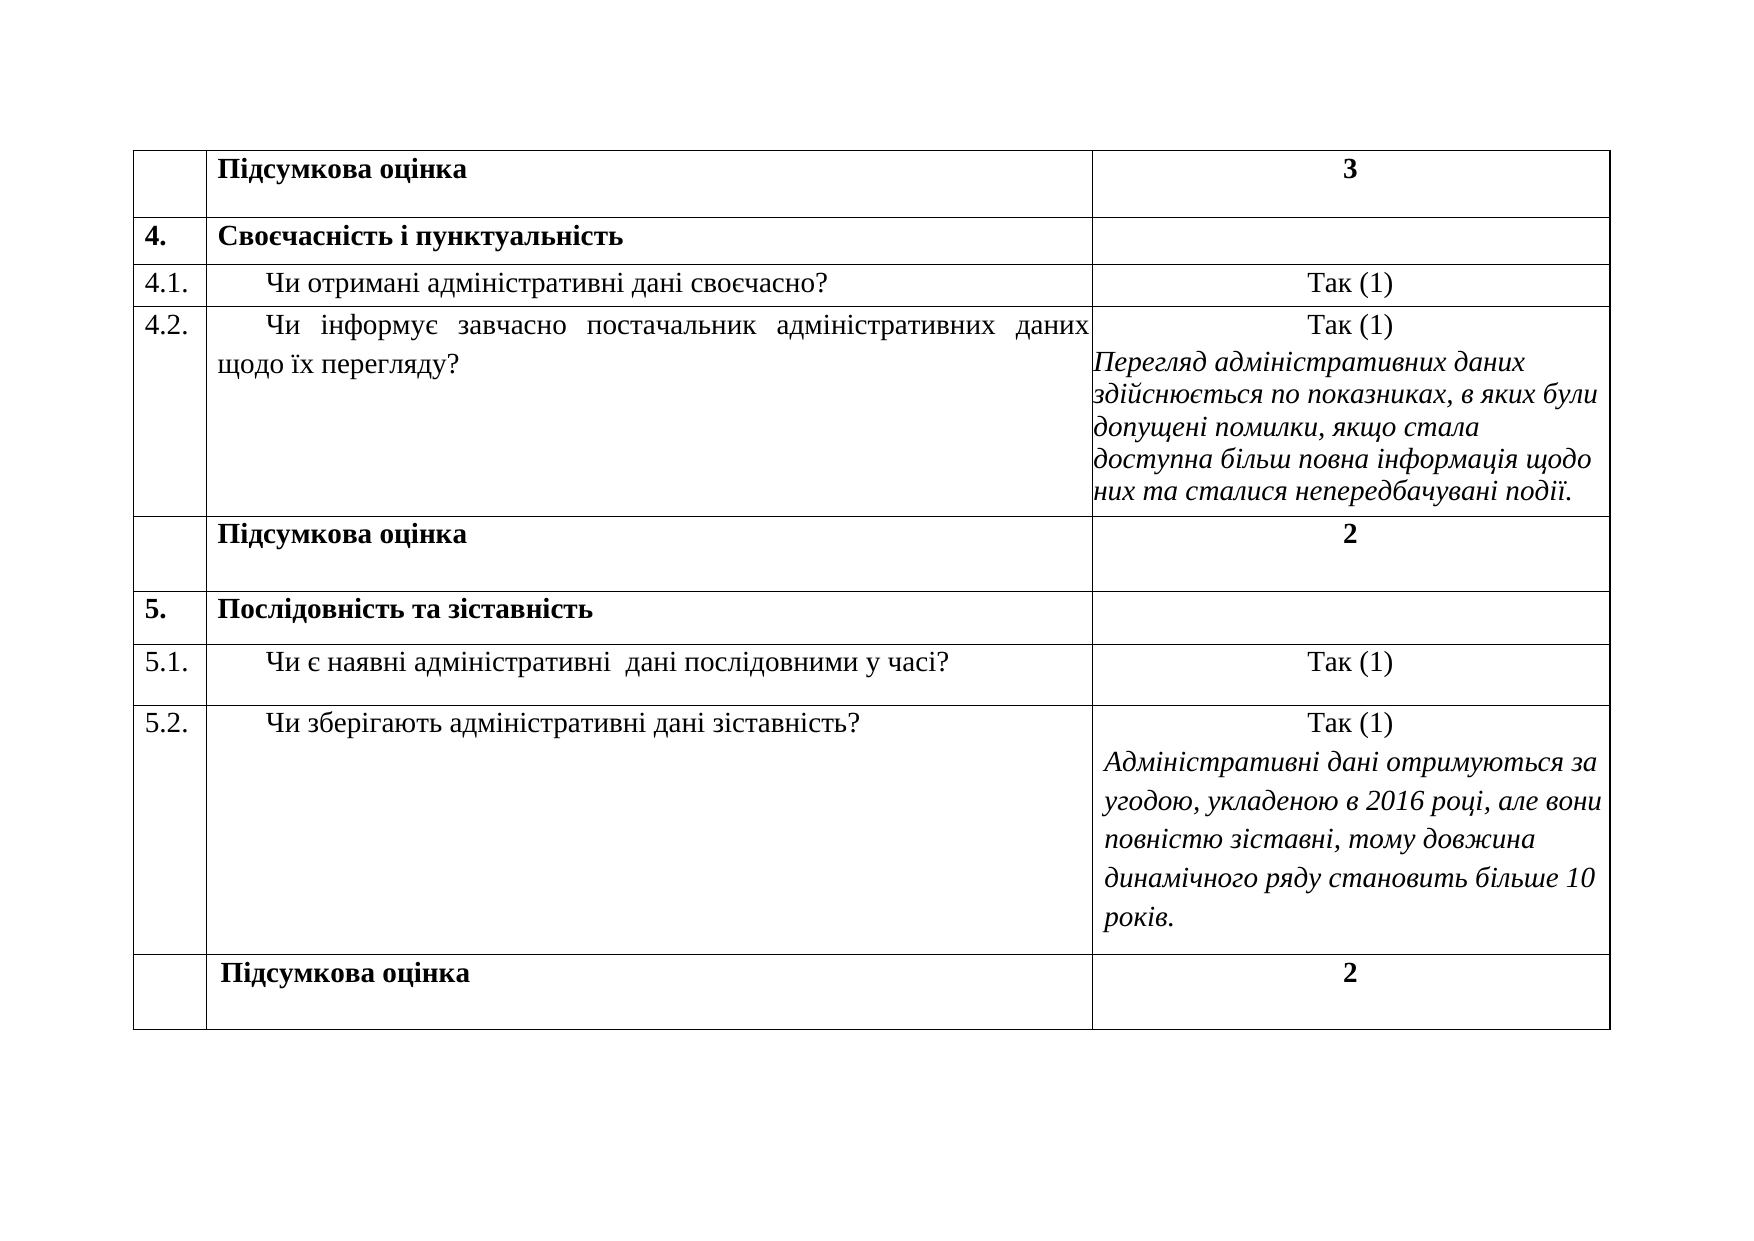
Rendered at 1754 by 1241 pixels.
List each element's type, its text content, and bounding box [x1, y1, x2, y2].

table_cell Чи є наявні адміністративні дані послідовними у часі? [207, 645, 1092, 704]
table_cell 5.1. [134, 645, 206, 704]
table_cell Так (1) [1093, 265, 1609, 306]
table_cell Своєчасність і пунктуальність [207, 218, 1092, 264]
table_cell 2 [1093, 955, 1609, 1029]
table_cell Чи зберігають адміністративні дані зіставність? [207, 706, 1092, 954]
table_cell 4. [134, 218, 206, 264]
table_cell Чи інформує завчасно постачальник адміністративних даних щодо їх перегляду? [207, 307, 1092, 516]
table_cell [134, 955, 206, 1029]
table_cell 2 [1093, 517, 1609, 591]
table_cell 4.1. [134, 265, 206, 306]
table_cell [134, 517, 206, 591]
table_cell [134, 151, 206, 217]
table_cell Підсумкова оцінка [207, 151, 1092, 217]
table_cell Так (1) [1093, 645, 1609, 704]
table_cell Чи отримані адміністративні дані своєчасно? [207, 265, 1092, 306]
table_cell 4.2. [134, 307, 206, 516]
table_cell [1093, 218, 1609, 264]
table_cell Так (1) Перегляд адміністративних даних здійснюється по показниках, в яких були допущені помилки, якщо стала доступна більш повна інформація щодо них та сталися непередбачувані події. [1093, 307, 1609, 516]
table_cell Так (1) Адміністративні дані отримуються за угодою, укладеною в 2016 році, але вони повністю зіставні, тому довжина динамічного ряду становить більше 10 років. [1093, 706, 1609, 954]
table_cell 5. [134, 592, 206, 643]
table_cell 3 [1093, 151, 1609, 217]
table_cell Послідовність та зіставність [207, 592, 1092, 643]
table_cell [1093, 592, 1609, 643]
table_cell 5.2. [134, 706, 206, 954]
table_cell Підсумкова оцінка [207, 955, 1092, 1029]
table_cell Підсумкова оцінка [207, 517, 1092, 591]
